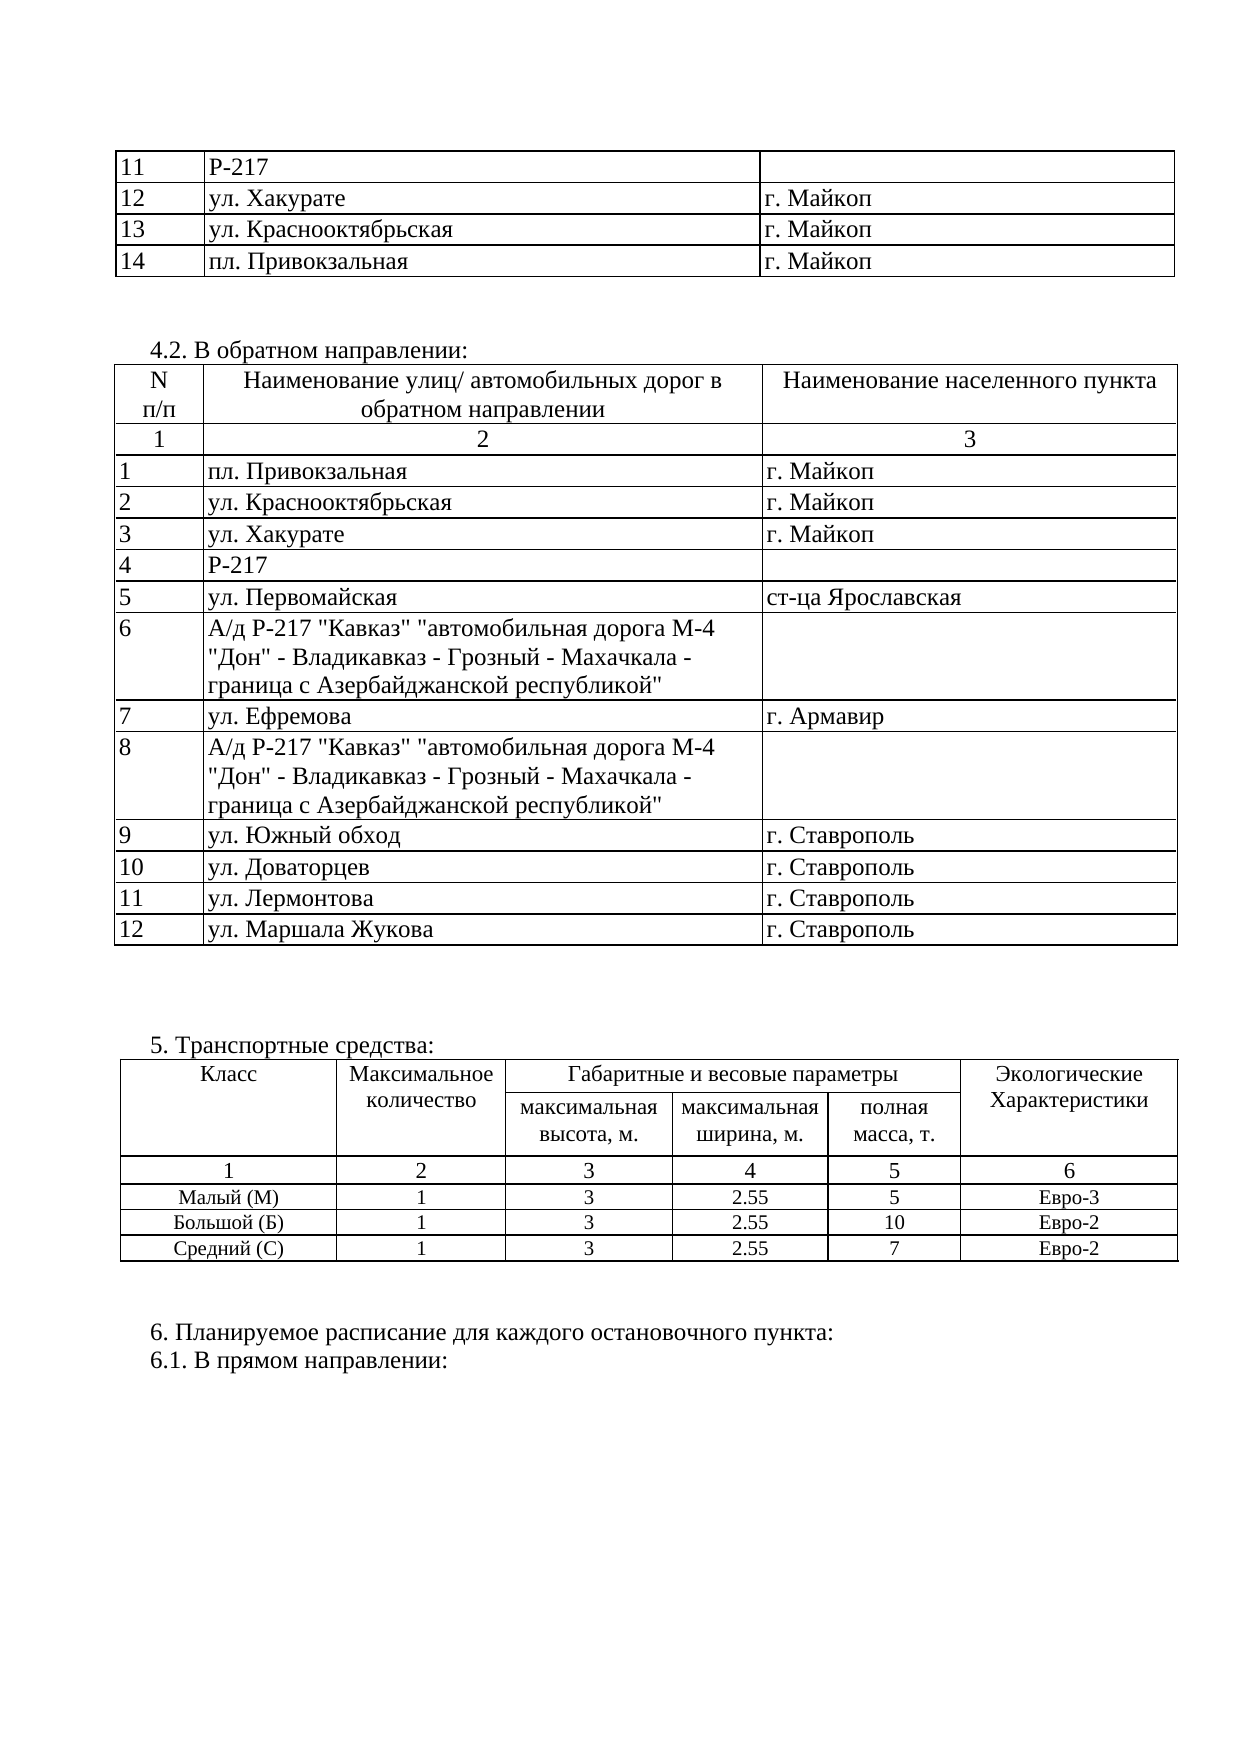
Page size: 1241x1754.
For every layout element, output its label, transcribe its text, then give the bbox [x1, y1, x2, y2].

text 4.2. В обратном направлении: [150, 335, 1090, 364]
table_cell 2 [204, 424, 762, 454]
table_cell 3 [506, 1157, 672, 1183]
table_cell 10 [829, 1210, 960, 1234]
table_cell 2.55 [673, 1185, 827, 1209]
table_cell полная масса, т. [829, 1093, 960, 1155]
table_cell Большой (Б) [121, 1210, 336, 1234]
table_cell 5 [115, 581, 203, 611]
table_cell 1 [337, 1210, 505, 1234]
table_cell Малый (М) [121, 1185, 336, 1209]
table_cell 7 [115, 700, 203, 731]
table_cell г. Майкоп [763, 517, 1177, 548]
table_cell 9 [115, 820, 203, 850]
table_cell ул. Краснооктябрьская [204, 487, 762, 517]
text 5. Транспортные средства: [150, 1030, 1090, 1058]
table_cell [763, 549, 1177, 580]
table_cell 5 [829, 1185, 960, 1209]
table_cell г. Майкоп [761, 215, 1174, 244]
table_cell 1 [115, 424, 203, 454]
table_cell максимальная ширина, м. [673, 1093, 827, 1155]
table_cell г. Ставрополь [763, 913, 1177, 944]
table_cell ул. Первомайская [204, 582, 762, 611]
table_cell пл. Привокзальная [204, 456, 762, 486]
table_cell 12 [117, 183, 204, 213]
table_cell Евро-3 [961, 1185, 1177, 1209]
table_cell ул. Лермонтова [204, 883, 762, 913]
table_cell ул. Южный обход [204, 820, 762, 850]
table_cell 11 [115, 883, 203, 913]
table_cell Евро-2 [961, 1236, 1177, 1260]
text 6.1. В прямом направлении: [150, 1345, 1090, 1374]
table_header Экологические Характеристики [961, 1060, 1177, 1155]
table_header N п/п [115, 365, 203, 423]
table_cell ст-ца Ярославская [763, 580, 1177, 611]
table_cell г. Ставрополь [763, 850, 1177, 881]
table_cell 3 [763, 423, 1177, 454]
table_cell 1 [337, 1236, 505, 1260]
table_cell 6 [961, 1157, 1177, 1183]
table_cell 2 [337, 1157, 505, 1183]
table_cell 5 [829, 1157, 960, 1183]
table_cell 10 [115, 851, 203, 881]
table_cell г. Ставрополь [763, 819, 1177, 850]
text 6. Планируемое расписание для каждого остановочного пункта: [150, 1317, 1090, 1345]
table_cell 1 [121, 1157, 336, 1183]
table_header Класс [121, 1060, 336, 1155]
table_cell Р-217 [204, 550, 762, 580]
table_cell г. Майкоп [763, 454, 1177, 486]
table_cell 3 [506, 1236, 672, 1260]
table_cell ул. Хакурате [204, 519, 762, 548]
table_cell [763, 611, 1177, 699]
table_cell А/д Р-217 "Кавказ" "автомобильная дорога М-4 "Дон" - Владикавказ - Грозный - Махачкала - граница с Азербайджанской республикой" [204, 732, 762, 818]
table_cell 13 [117, 215, 204, 244]
table_cell 2 [115, 487, 203, 517]
table_header Габаритные и весовые параметры [506, 1060, 960, 1092]
table_cell Средний (С) [121, 1236, 336, 1260]
table_cell 6 [115, 613, 203, 699]
table_cell ул. Хакурате [205, 183, 759, 213]
table_cell Евро-2 [961, 1210, 1177, 1234]
table_cell 3 [115, 518, 203, 548]
table_cell 4 [115, 550, 203, 580]
table_cell ул. Краснооктябрьская [205, 215, 759, 244]
table_cell г. Майкоп [761, 246, 1174, 276]
table_cell 2.55 [673, 1210, 827, 1234]
table_cell Р-217 [205, 152, 759, 181]
table_header Наименование населенного пункта [763, 365, 1177, 423]
table_cell [763, 731, 1177, 818]
table_cell ул. Маршала Жукова [204, 915, 762, 944]
table_cell ул. Доваторцев [204, 852, 762, 881]
table_header Наименование улиц/ автомобильных дорог в обратном направлении [204, 365, 762, 423]
table_header Максимальное количество [337, 1060, 505, 1155]
table_cell 7 [829, 1236, 960, 1260]
table_cell пл. Привокзальная [205, 246, 759, 276]
table_cell г. Армавир [763, 699, 1177, 731]
table_cell г. Майкоп [761, 183, 1174, 213]
table_cell 4 [673, 1157, 827, 1183]
table_cell г. Ставрополь [763, 881, 1177, 913]
table_cell ул. Ефремова [204, 701, 762, 731]
table_cell 12 [115, 914, 203, 944]
table_cell 11 [117, 152, 204, 181]
table_cell А/д Р-217 "Кавказ" "автомобильная дорога М-4 "Дон" - Владикавказ - Грозный - Махачкала - граница с Азербайджанской республикой" [204, 613, 762, 699]
table_cell 1 [337, 1185, 505, 1209]
table_cell [761, 152, 1174, 181]
table_cell 2.55 [673, 1236, 827, 1260]
table_cell максимальная высота, м. [506, 1093, 672, 1155]
table_cell 3 [506, 1185, 672, 1209]
table_cell 14 [117, 246, 204, 276]
table_cell г. Майкоп [763, 486, 1177, 517]
table_cell 1 [115, 455, 203, 486]
table_cell 3 [506, 1210, 672, 1234]
table_cell 8 [115, 732, 203, 818]
